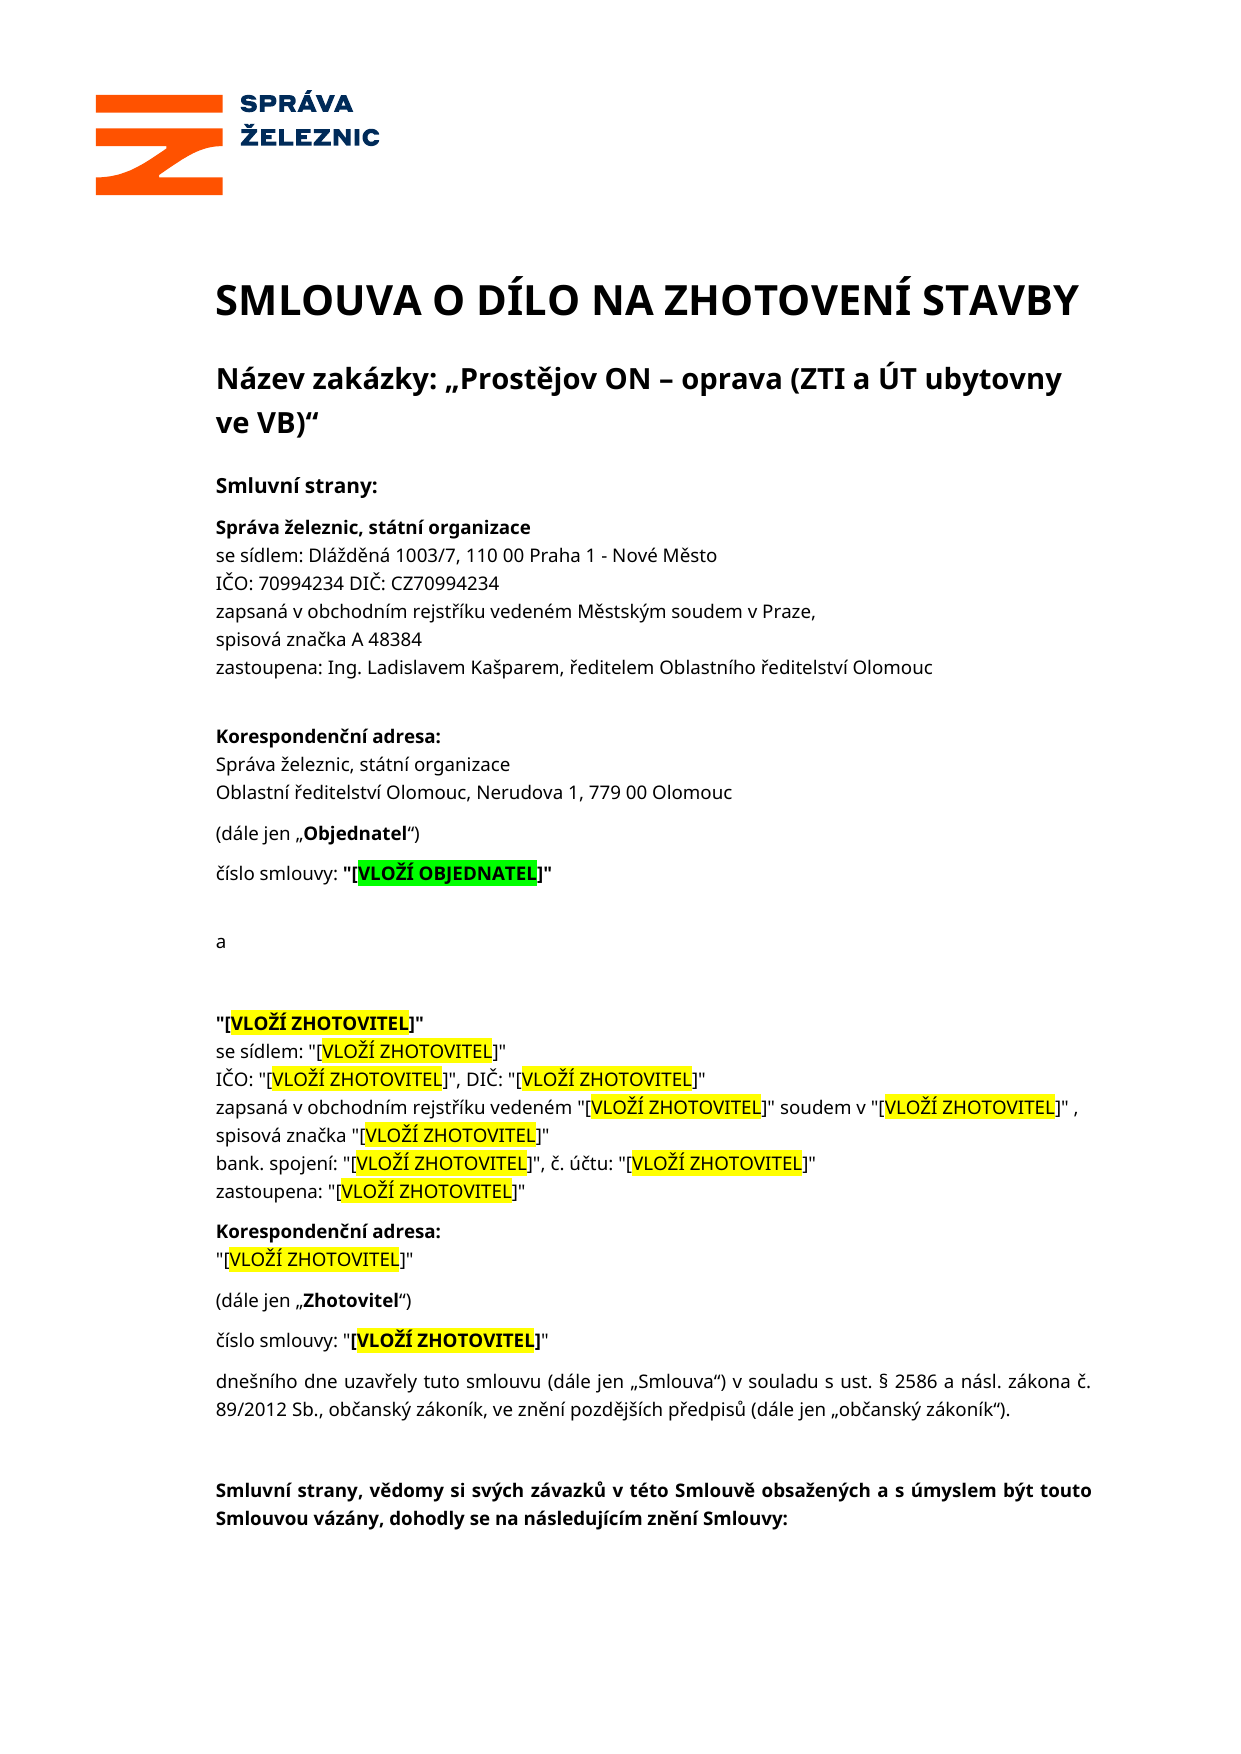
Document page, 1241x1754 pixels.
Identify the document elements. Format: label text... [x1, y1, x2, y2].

text "[VLOŽÍ ZHOTOVITEL]" [409, 1010, 1093, 1035]
text zastoupena: "[VLOŽÍ ZHOTOVITEL]" [216, 1178, 341, 1203]
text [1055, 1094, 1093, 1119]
text (dále jen „Objednatel“) [216, 820, 1093, 845]
text se sídlem: "[VLOŽÍ ZHOTOVITEL]" [216, 1038, 322, 1063]
text číslo smlouvy: "[VLOŽÍ ZHOTOVITEL]" [216, 1328, 357, 1353]
text spisová značka "[VLOŽÍ ZHOTOVITEL]" [536, 1122, 1093, 1147]
text zastoupena: "[VLOŽÍ ZHOTOVITEL]" [512, 1178, 1093, 1203]
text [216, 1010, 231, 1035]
text Oblastní ředitelství Olomouc, Nerudova 1, 779 00 Olomouc [216, 779, 1093, 805]
text se sídlem: Dlážděná 1003/7, 110 00 Praha 1 - Nové Město [216, 543, 1093, 568]
text číslo smlouvy: "[VLOŽÍ OBJEDNATEL]" [537, 860, 1093, 886]
text Správa železnic, státní organizace [216, 751, 1093, 777]
text zapsaná v obchodním rejstříku vedeném "[VLOŽÍ ZHOTOVITEL]" soudem v "[VLOŽÍ ZHOTOVITEL]" , [216, 1094, 591, 1119]
text se sídlem: "[VLOŽÍ ZHOTOVITEL]" [492, 1038, 1093, 1063]
text Správa železnic, státní organizace [216, 514, 1093, 540]
text Název zakázky: „Prostějov ON – oprava (ZTI a ÚT ubytovny ve VB)“ [216, 358, 1093, 442]
text SMLOUVA O DÍLO NA ZHOTOVENÍ STAVBY [216, 271, 1093, 328]
text zapsaná v obchodním rejstříku vedeném Městským soudem v Praze, [216, 599, 1093, 624]
text dnešního dne uzavřely tuto smlouvu (dále jen „Smlouva“) v souladu s ust. § 2586 a násl. zákona č. 89/2012 Sb., občanský zákoník, ve znění pozdějších předpisů (dále jen „občanský zákoník“). [216, 1368, 1093, 1422]
text Korespondenční adresa: [216, 1218, 1093, 1244]
text spisová značka "[VLOŽÍ ZHOTOVITEL]" [216, 1122, 365, 1147]
text IČO: 70994234 DIČ: CZ70994234 [216, 571, 1093, 596]
text (dále jen „Zhotovitel“) [216, 1287, 1093, 1313]
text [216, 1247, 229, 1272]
text spisová značka A 48384 [216, 627, 1093, 652]
text bank. spojení: "[VLOŽÍ ZHOTOVITEL]", č. účtu: "[VLOŽÍ ZHOTOVITEL]" [802, 1150, 1093, 1176]
text Smluvní strany: [216, 471, 1093, 499]
text Smluvní strany, vědomy si svých závazků v této Smlouvě obsažených a s úmyslem být touto Smlouvou vázány, dohodly se na následujícím znění Smlouvy: [216, 1477, 1093, 1531]
text Korespondenční adresa: [216, 723, 1093, 749]
text číslo smlouvy: "[VLOŽÍ ZHOTOVITEL]" [534, 1328, 1093, 1353]
text číslo smlouvy: "[VLOŽÍ OBJEDNATEL]" [216, 860, 358, 886]
text IČO: "[VLOŽÍ ZHOTOVITEL]", DIČ: "[VLOŽÍ ZHOTOVITEL]" [692, 1066, 1093, 1091]
text zastoupena: Ing. Ladislavem Kašparem, ředitelem Oblastního ředitelství Olomouc [216, 655, 1093, 680]
text "[VLOŽÍ ZHOTOVITEL]" [399, 1247, 1093, 1272]
text a [216, 929, 1093, 954]
